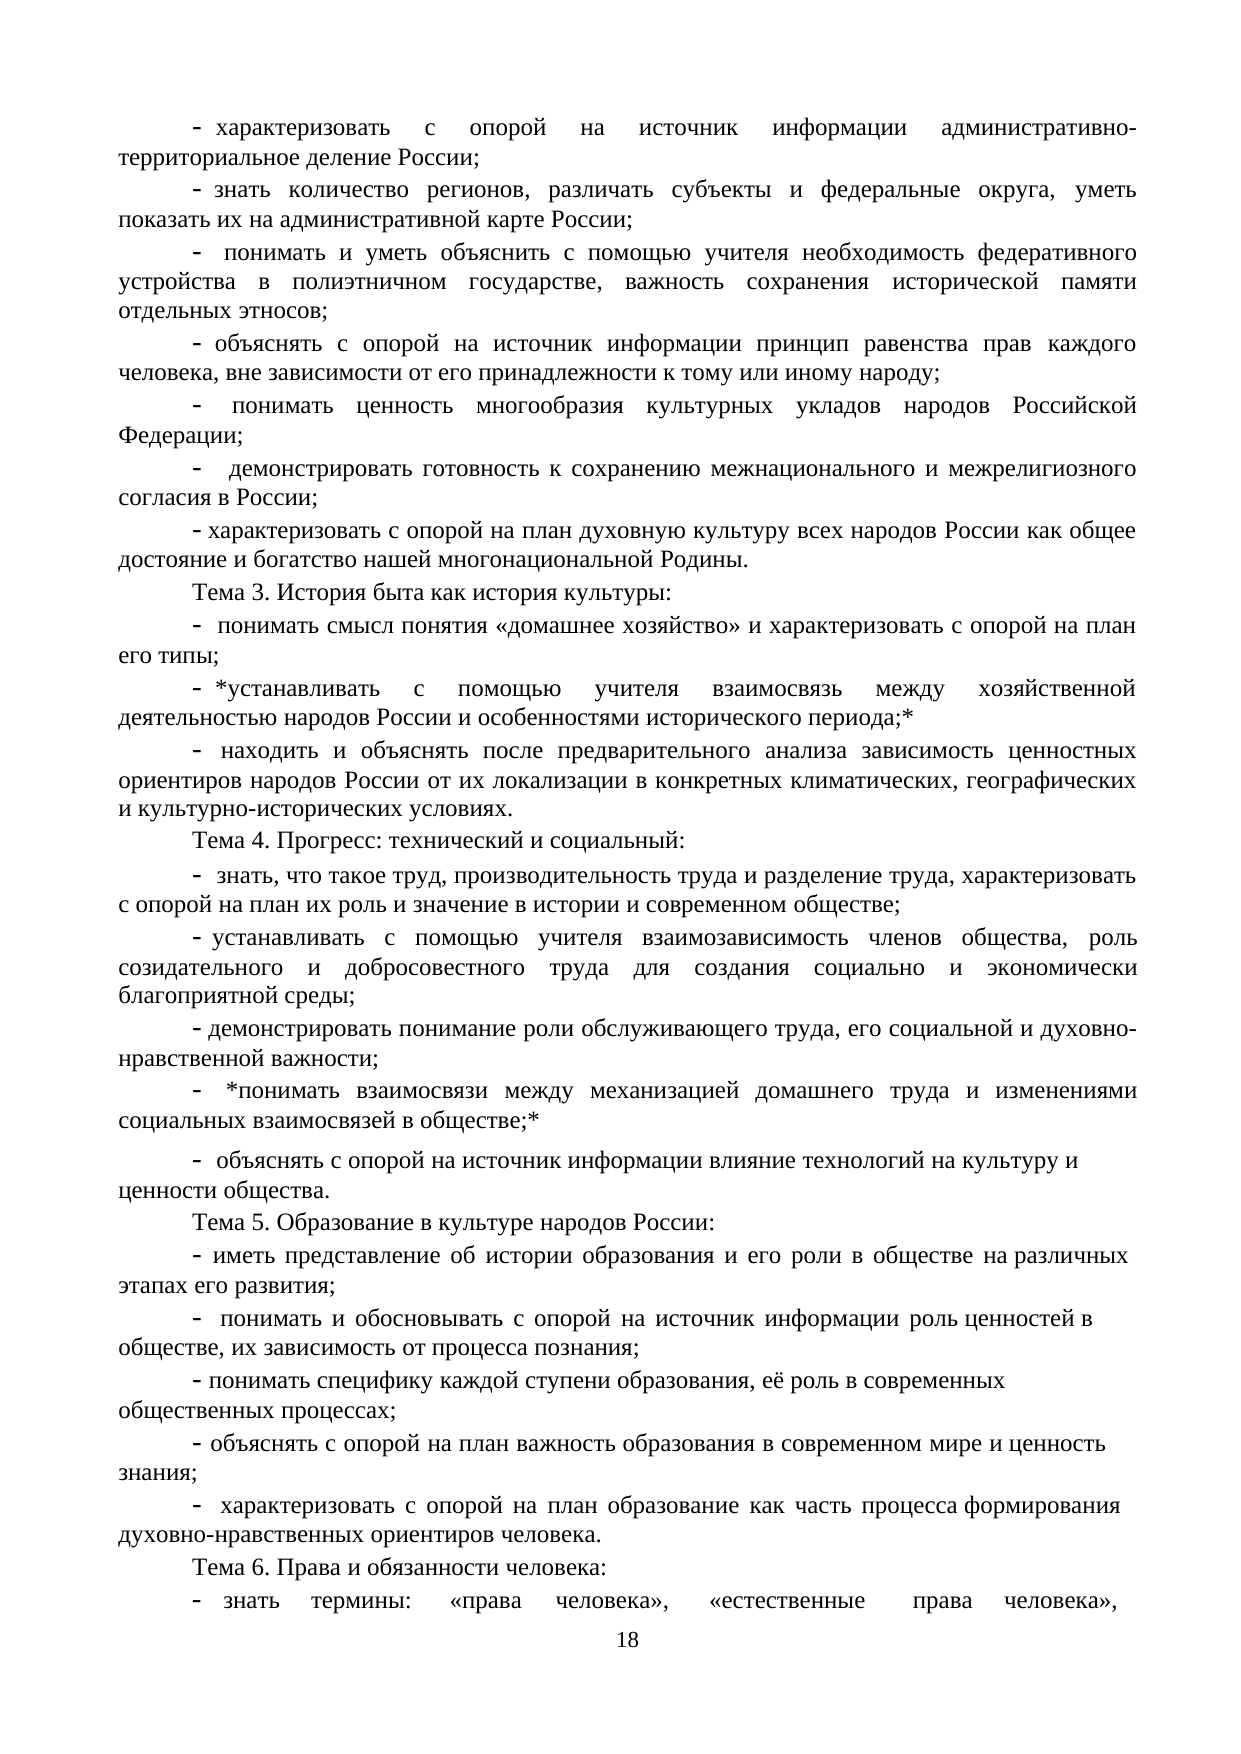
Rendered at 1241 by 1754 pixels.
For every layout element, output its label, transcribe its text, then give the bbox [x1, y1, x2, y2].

list знать количество регионов, различать субъекты и федеральные округа, уметь показать их на административной карте России; [118, 171, 1137, 233]
list устанавливать с помощью учителя взаимозависимость членов общества, роль созидательного и добросовестного труда для создания социально и экономически благоприятной среды; [118, 918, 1137, 1009]
list знать, что такое труд, производительность труда и разделение труда, характеризовать с опорой на план их роль и значение в истории и современном обществе; [118, 856, 1137, 918]
text Тема 4. Прогресс: технический и социальный: [192, 822, 1165, 856]
list понимать и обосновывать с опорой на источник информации роль ценностей в обществе, их зависимость от процесса познания; [118, 1299, 1137, 1361]
list демонстрировать готовность к сохранению межнационального и межрелигиозного согласия в России; [118, 449, 1136, 511]
list объяснять с опорой на план важность образования в современном мире и ценность знания; [118, 1424, 1136, 1486]
list понимать и уметь объяснить с помощью учителя необходимость федеративного устройства в полиэтничном государстве, важность сохранения исторической памяти отдельных этносов; [118, 233, 1137, 324]
list понимать ценность многообразия культурных укладов народов Российской Федерации; [118, 386, 1137, 448]
text Тема 3. История быта как история культуры: [192, 573, 1165, 607]
list демонстрировать понимание роли обслуживающего труда, его социальной и духовно-нравственной важности; [118, 1009, 1137, 1071]
list понимать специфику каждой ступени образования, её роль в современных общественных процессах; [118, 1361, 1136, 1424]
list *устанавливать с помощью учителя взаимосвязь между хозяйственной деятельностью народов России и особенностями исторического периода;* [118, 669, 1136, 731]
list иметь представление об истории образования и его роли в обществе на различных этапах его развития; [118, 1237, 1137, 1299]
list понимать смысл понятия «домашнее хозяйство» и характеризовать с опорой на план его типы; [118, 607, 1136, 669]
list характеризовать с опорой на источник информации административно- территориальное деление России; [118, 108, 1137, 171]
list объяснять с опорой на источник информации принцип равенства прав каждого человека, вне зависимости от его принадлежности к тому или иному народу; [118, 324, 1136, 386]
list объяснять с опорой на источник информации влияние технологий на культуру и ценности общества. [118, 1141, 1136, 1204]
list характеризовать с опорой на план образование как часть процесса формирования духовно-нравственных ориентиров человека. [118, 1486, 1137, 1548]
list характеризовать с опорой на план духовную культуру всех народов России как общее достояние и богатство нашей многонациональной Родины. [118, 511, 1136, 573]
list знать термины: «права человека», «естественные права человека», [192, 1582, 1165, 1615]
list *понимать взаимосвязи между механизацией домашнего труда и изменениями социальных взаимосвязей в обществе;* [118, 1071, 1137, 1134]
text Тема 6. Права и обязанности человека: [192, 1548, 1165, 1582]
text Тема 5. Образование в культуре народов России: [192, 1204, 1165, 1237]
list находить и объяснять после предварительного анализа зависимость ценностных ориентиров народов России от их локализации в конкретных климатических, географических и культурно-исторических условиях. [118, 731, 1137, 822]
